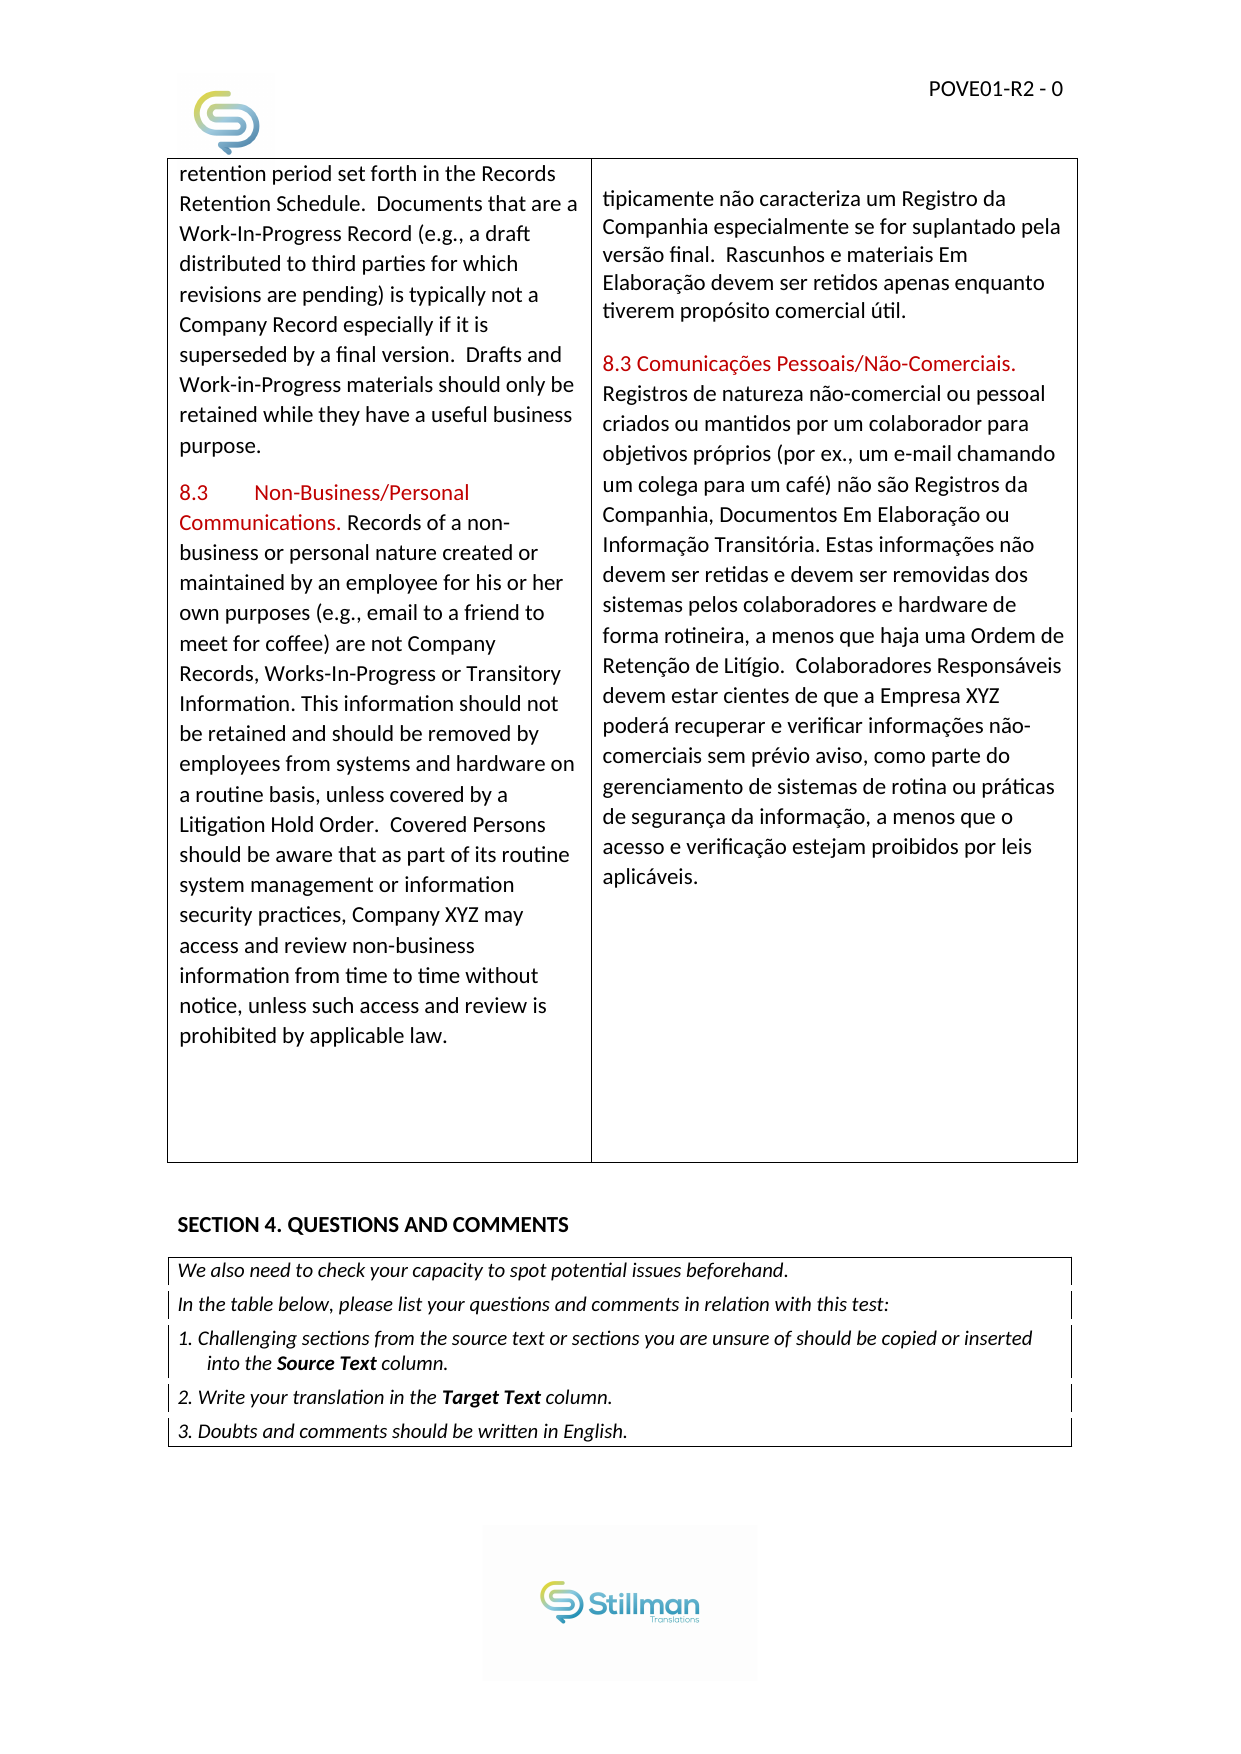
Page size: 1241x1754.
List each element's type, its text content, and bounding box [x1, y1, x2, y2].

picture [177, 73, 276, 158]
text 1. Challenging sections from the source text or sections you are unsure of should be copied or inserted into the Source Text column. [169, 1325, 1071, 1378]
text 3. Doubts and comments should be written in English. [169, 1418, 1071, 1446]
text 2. Write your translation in the Target Text column. [169, 1384, 1071, 1412]
text In the table below, please list your questions and comments in relation with this test: [169, 1291, 1071, 1319]
text We also need to check your capacity to spot potential issues beforehand. [169, 1258, 1071, 1285]
picture [482, 1525, 758, 1681]
text SECTION 4. QUESTIONS AND COMMENTS [177, 1210, 1063, 1238]
